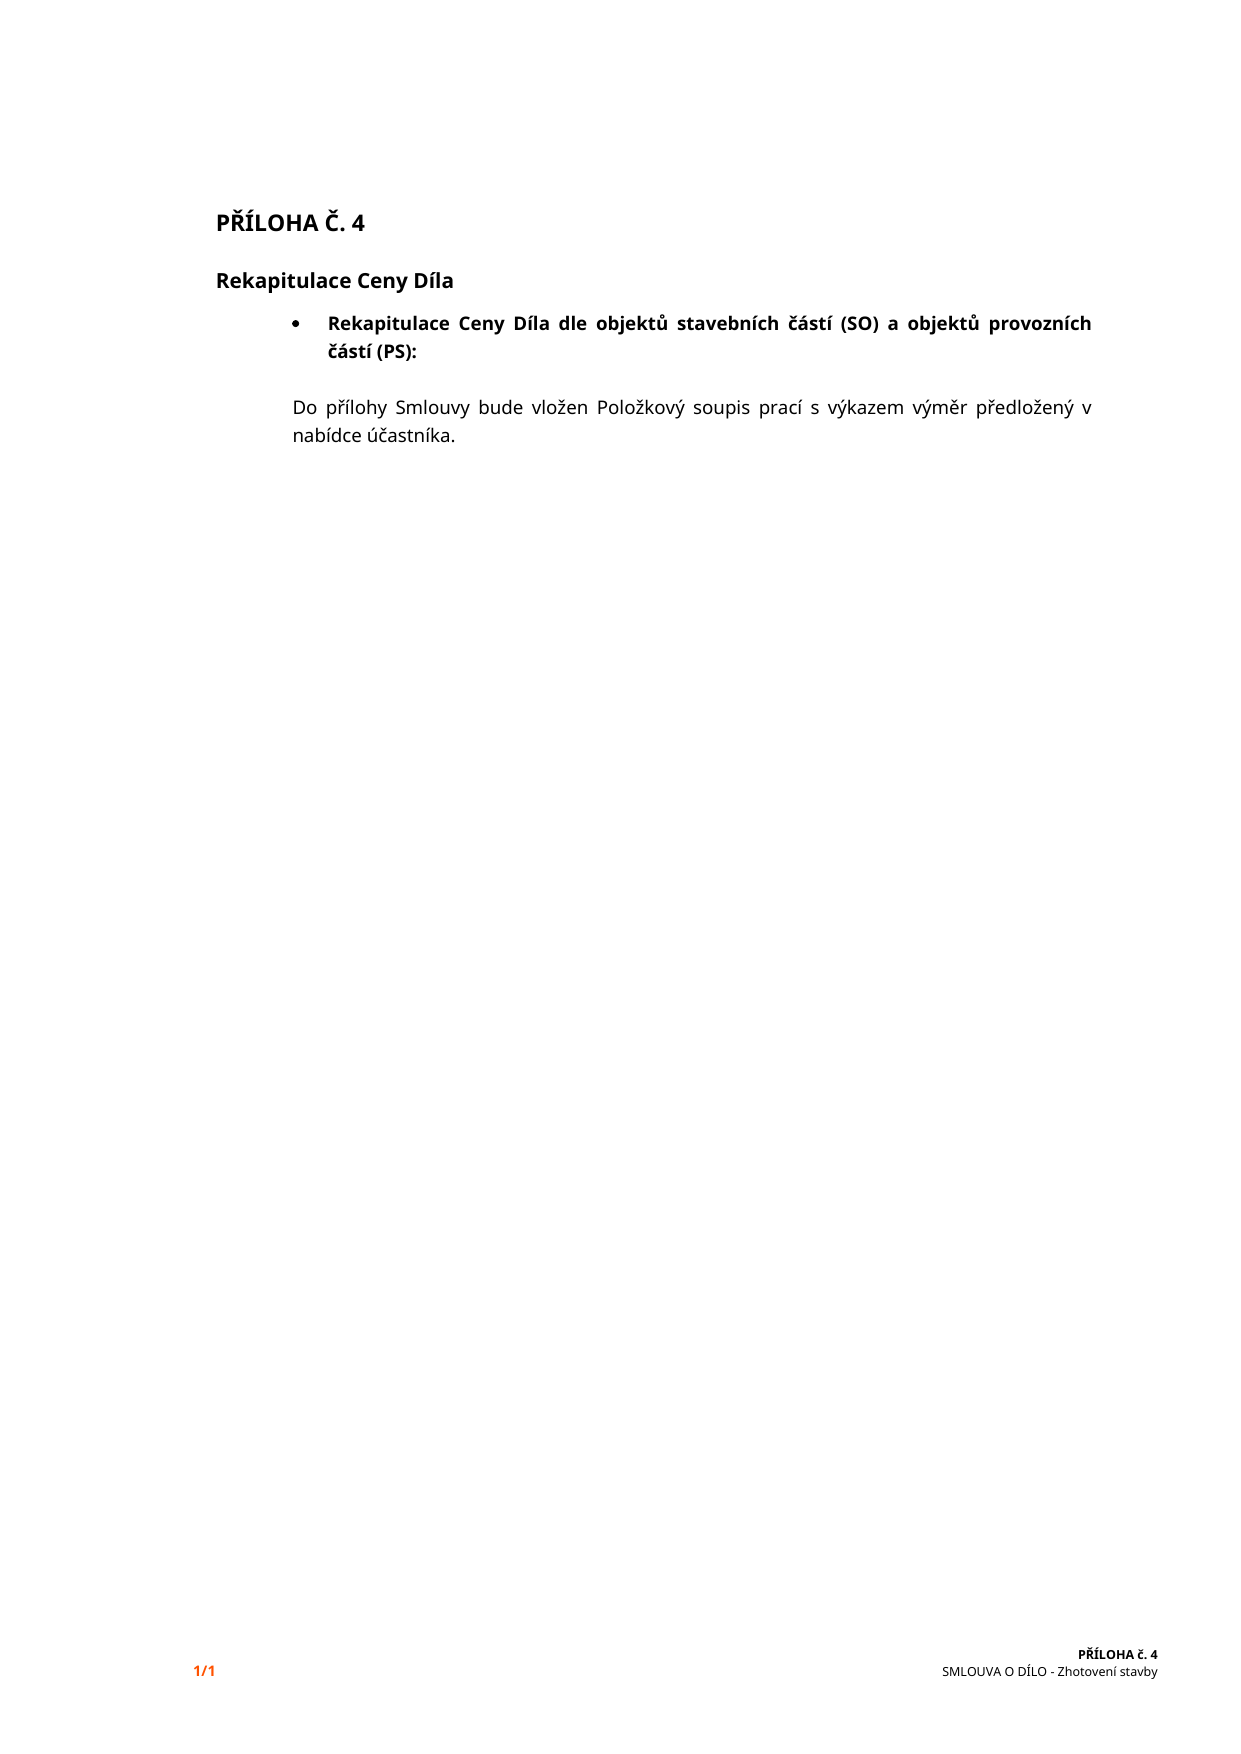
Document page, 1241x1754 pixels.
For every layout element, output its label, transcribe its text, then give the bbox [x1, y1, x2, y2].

list Do přílohy Smlouvy bude vložen Položkový soupis prací s výkazem výměr předložený v nabídce účastníka. [292, 394, 1093, 448]
text Příloha č. 4 [216, 207, 1093, 238]
text Rekapitulace Ceny Díla [216, 266, 1093, 295]
text Rekapitulace Ceny Díla dle objektů stavebních částí (SO) a objektů provozních částí (PS): [292, 310, 1093, 363]
